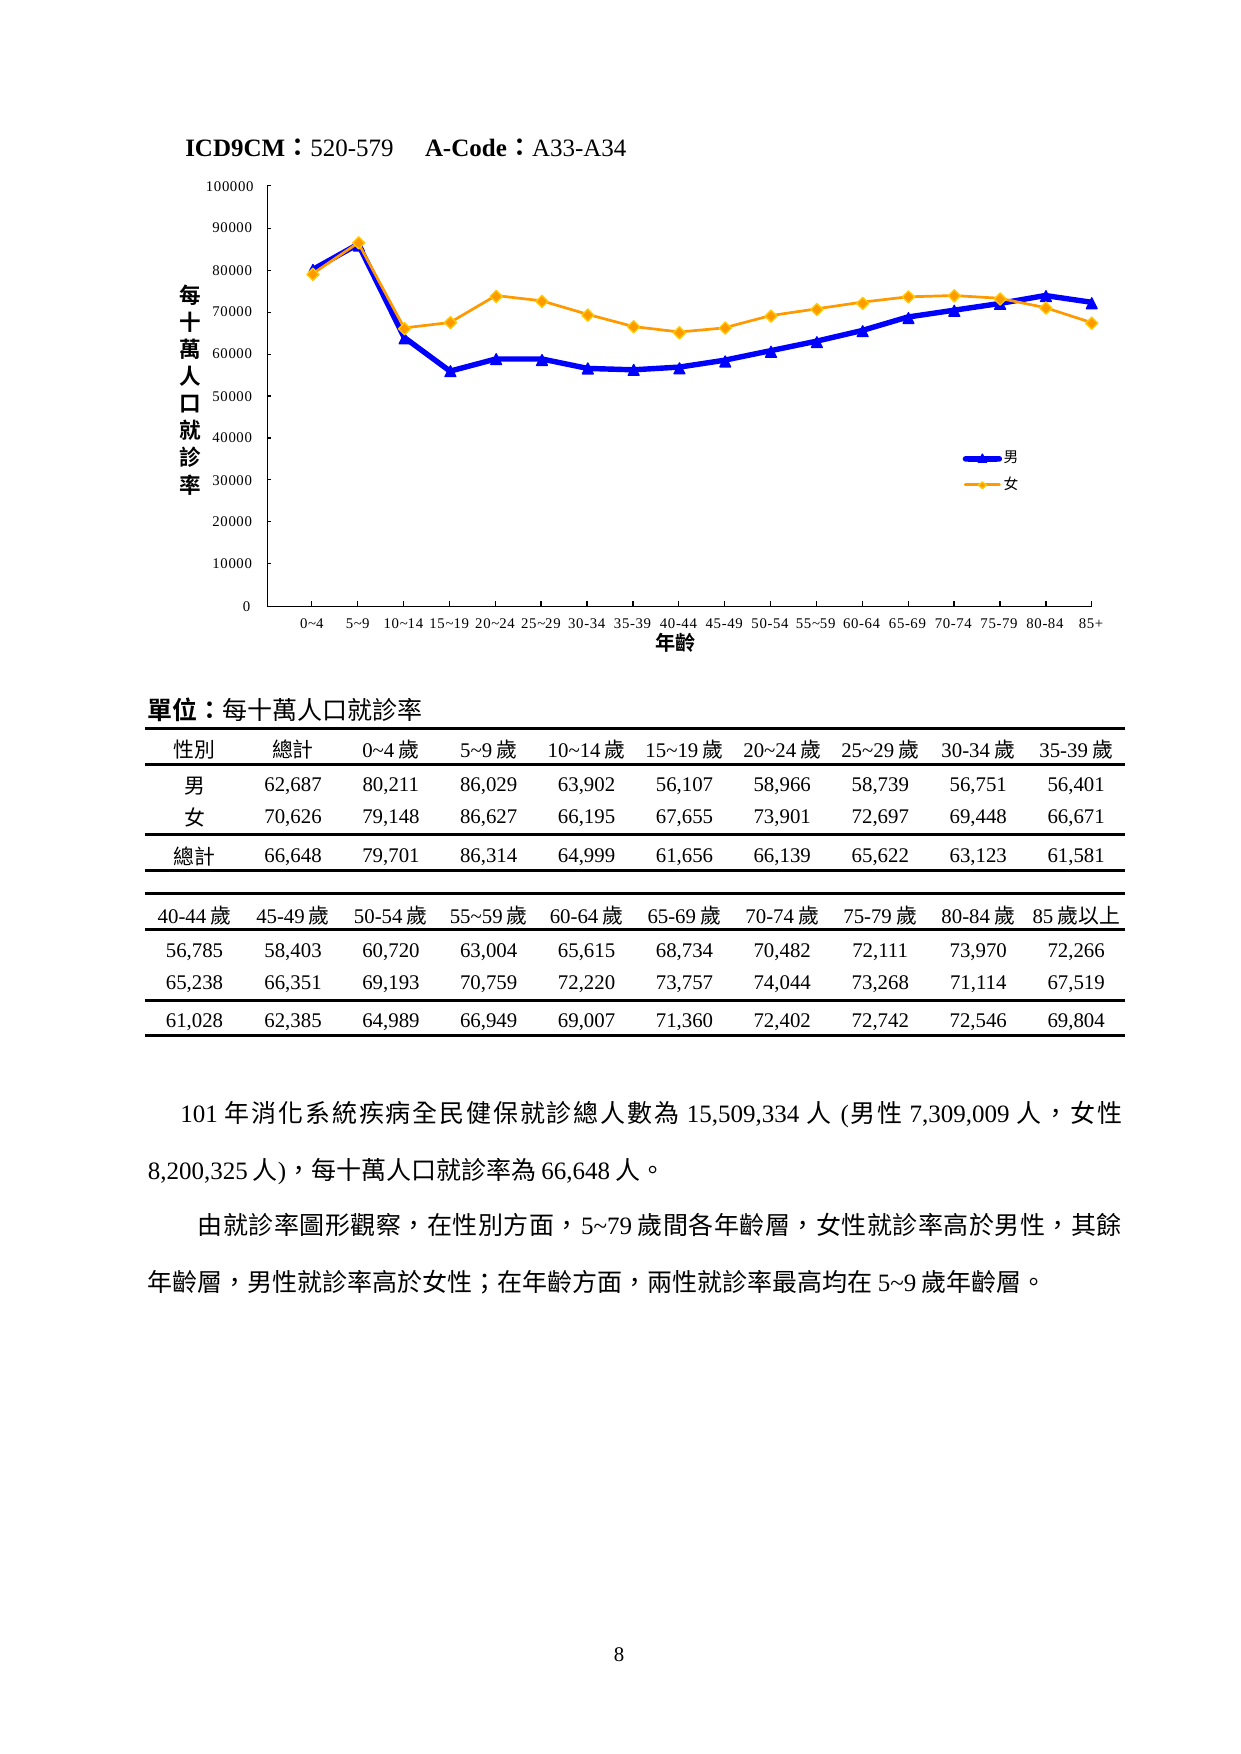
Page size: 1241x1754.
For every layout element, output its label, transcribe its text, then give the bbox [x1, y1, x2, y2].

table_cell 73,268 [831, 963, 929, 998]
table_cell 75-79歲 [831, 895, 929, 928]
table_header 0~4歲 [342, 730, 439, 762]
table_cell 女 [145, 798, 244, 833]
table_cell 67,655 [635, 798, 733, 833]
table_cell 56,785 [145, 931, 244, 963]
table_cell 72,220 [538, 963, 635, 998]
table_cell 66,671 [1027, 798, 1125, 833]
table_cell 72,742 [831, 1002, 929, 1034]
table_cell 72,697 [831, 798, 929, 833]
table_cell 80-84歲 [929, 895, 1027, 928]
table_cell [440, 872, 537, 892]
table_cell 73,757 [635, 963, 733, 998]
table_cell 68,734 [635, 931, 733, 963]
table_header 性別 [145, 730, 244, 762]
table_cell 65,238 [145, 963, 244, 998]
table_cell 63,902 [538, 766, 635, 798]
table_header 35-39歲 [1027, 730, 1125, 762]
table_cell [538, 872, 635, 892]
table_cell 73,970 [929, 931, 1027, 963]
table_cell 73,901 [733, 798, 831, 833]
table_cell 69,448 [929, 798, 1027, 833]
table_cell 64,999 [538, 836, 635, 869]
table_cell 45-49歲 [244, 895, 342, 928]
table_cell 56,401 [1027, 766, 1125, 798]
table_cell 65-69歲 [635, 895, 733, 928]
table_cell 71,360 [635, 1002, 733, 1034]
table_cell 86,627 [440, 798, 537, 833]
text 由就診率圖形觀察，在性別方面，5~79歲間各年齡層，女性就診率高於男性，其餘年齡層，男性就診率高於女性；在年齡方面，兩性就診率最高均在5~9歲年齡層。 [148, 1205, 1122, 1299]
table_cell [831, 872, 929, 892]
table_header 15~19歲 [635, 730, 733, 762]
table_cell 71,114 [929, 963, 1027, 998]
table_cell 55~59歲 [440, 895, 537, 928]
table_cell 66,351 [244, 963, 342, 998]
table_cell 70,482 [733, 931, 831, 963]
table_cell 65,615 [538, 931, 635, 963]
table_cell [244, 872, 342, 892]
table_cell 72,402 [733, 1002, 831, 1034]
table_cell 56,751 [929, 766, 1027, 798]
table_cell 64,989 [342, 1002, 439, 1034]
table_cell 61,581 [1027, 836, 1125, 869]
table_cell 男 [145, 766, 244, 798]
table_cell 總計 [145, 836, 244, 869]
table_cell 72,266 [1027, 931, 1125, 963]
table_cell 66,195 [538, 798, 635, 833]
table_cell 86,029 [440, 766, 537, 798]
table_cell 72,111 [831, 931, 929, 963]
table_cell 79,701 [342, 836, 439, 869]
table_cell 80,211 [342, 766, 439, 798]
table_cell 61,656 [635, 836, 733, 869]
table_cell 69,193 [342, 963, 439, 998]
table_cell 69,007 [538, 1002, 635, 1034]
table_cell 60-64歲 [538, 895, 635, 928]
table_cell 56,107 [635, 766, 733, 798]
table_cell 70-74歲 [733, 895, 831, 928]
table_cell [733, 872, 831, 892]
table_cell 86,314 [440, 836, 537, 869]
table_cell 40-44歲 [145, 895, 244, 928]
table_cell 72,546 [929, 1002, 1027, 1034]
table_header 25~29歲 [831, 730, 929, 762]
table_cell 67,519 [1027, 963, 1125, 998]
text 單位：每十萬人口就診率 [148, 689, 1122, 727]
table_header 20~24歲 [733, 730, 831, 762]
table_cell 69,804 [1027, 1002, 1125, 1034]
table_cell 66,648 [244, 836, 342, 869]
table_cell 63,123 [929, 836, 1027, 869]
table_cell 60,720 [342, 931, 439, 963]
table_cell 66,139 [733, 836, 831, 869]
table_cell 65,622 [831, 836, 929, 869]
table_cell 85歲以上 [1027, 895, 1125, 928]
table_cell 66,949 [440, 1002, 537, 1034]
text ICD：520-Code：A33-A34 [148, 127, 1122, 164]
table_header 5~9歲 [440, 730, 537, 762]
table_cell [342, 872, 439, 892]
table_cell [929, 872, 1027, 892]
table_cell 62,385 [244, 1002, 342, 1034]
table_cell 58,966 [733, 766, 831, 798]
table_cell 50-54歲 [342, 895, 439, 928]
table_cell 79,148 [342, 798, 439, 833]
table_cell 58,739 [831, 766, 929, 798]
table_cell 61,028 [145, 1002, 244, 1034]
text 101年消化系統疾病全民健保就診總人數為15,509,334人 (男性7,309,009人，女性8,200,325人)，每十萬人口就診率為66,648人。 [148, 1093, 1122, 1187]
table_header 10~14歲 [538, 730, 635, 762]
table_cell 58,403 [244, 931, 342, 963]
table_cell 62,687 [244, 766, 342, 798]
table_cell [635, 872, 733, 892]
table_header 總計 [244, 730, 342, 762]
table_cell [1027, 872, 1125, 892]
table_cell 74,044 [733, 963, 831, 998]
table_cell 63,004 [440, 931, 537, 963]
table_header 30-34歲 [929, 730, 1027, 762]
table_cell 70,626 [244, 798, 342, 833]
table_cell 70,759 [440, 963, 537, 998]
table_cell [145, 872, 244, 892]
